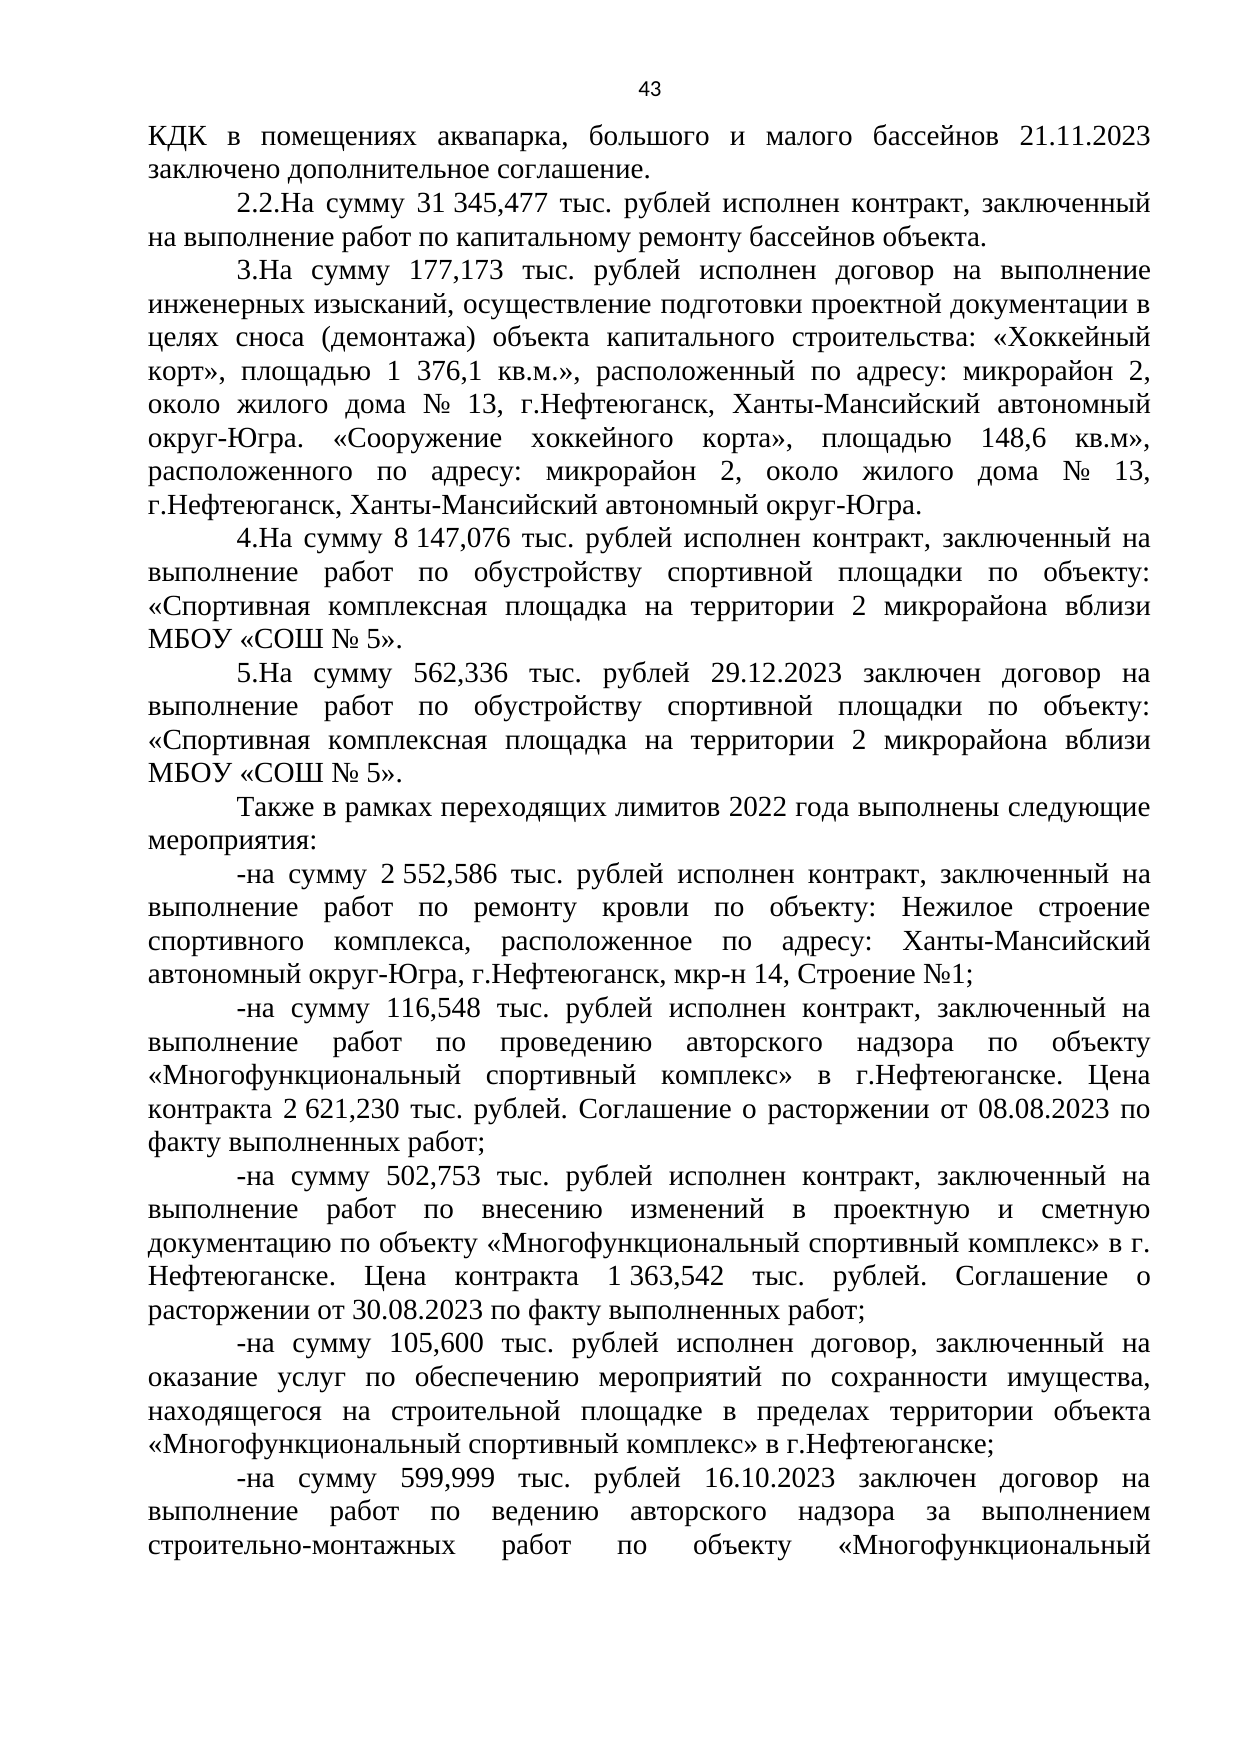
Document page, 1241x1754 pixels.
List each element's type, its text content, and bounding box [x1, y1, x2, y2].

text 5.На сумму 562,336 тыс. рублей 29.12.2023 заключен договор на выполнение работ по обустройству спортивной площадки по объекту: «Спортивная комплексная площадка на территории 2 микрорайона вблизи МБОУ «СОШ № 5». [148, 655, 1152, 789]
text 4.На сумму 8 147,076 тыс. рублей исполнен контракт, заключенный на выполнение работ по обустройству спортивной площадки по объекту: «Спортивная комплексная площадка на территории 2 микрорайона вблизи МБОУ «СОШ № 5». [148, 521, 1152, 655]
text -на сумму 2 552,586 тыс. рублей исполнен контракт, заключенный на выполнение работ по ремонту кровли по объекту: Нежилое строение спортивного комплекса, расположенное по адресу: Ханты-Мансийский автономный округ-Югра, г.Нефтеюганск, мкр-н 14, Строение №1; [148, 856, 1152, 990]
text 3.На сумму 177,173 тыс. рублей исполнен договор на выполнение инженерных изысканий, осуществление подготовки проектной документации в целях сноса (демонтажа) объекта капитального строительства: «Хоккейный корт», площадью 1 376,1 кв.м.», расположенный по адресу: микрорайон 2, около жилого дома № 13, г.Нефтеюганск, Ханты-Мансийский автономный округ-Югра. «Сооружение хоккейного корта», площадью 148,6 кв.м», расположенного по адресу: микрорайон 2, около жилого дома № 13, г.Нефтеюганск, Ханты-Мансийский автономный округ-Югра. [148, 252, 1152, 521]
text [148, 1460, 1152, 1625]
text Также в рамках переходящих лимитов 2022 года выполнены следующие мероприятия: [148, 789, 1152, 856]
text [148, 118, 1152, 185]
text 2.2.На сумму 31 345,477 тыс. рублей исполнен контракт, заключенный на выполнение работ по капитальному ремонту бассейнов объекта. [148, 185, 1152, 252]
text -на сумму 502,753 тыс. рублей исполнен контракт, заключенный на выполнение работ по внесению изменений в проектную и сметную документацию по объекту «Многофункциональный спортивный комплекс» в г. Нефтеюганске. Цена контракта 1 363,542 тыс. рублей. Соглашение о расторжении от 30.08.2023 по факту выполненных работ; [148, 1158, 1152, 1326]
text -на сумму 116,548 тыс. рублей исполнен контракт, заключенный на выполнение работ по проведению авторского надзора по объекту «Многофункциональный спортивный комплекс» в г.Нефтеюганске. Цена контракта 2 621,230 тыс. рублей. Соглашение о расторжении от 08.08.2023 по факту выполненных работ; [148, 990, 1152, 1158]
text -на сумму 105,600 тыс. рублей исполнен договор, заключенный на оказание услуг по обеспечению мероприятий по сохранности имущества, находящегося на строительной площадке в пределах территории объекта «Многофункциональный спортивный комплекс» в г.Нефтеюганске; [148, 1326, 1152, 1460]
